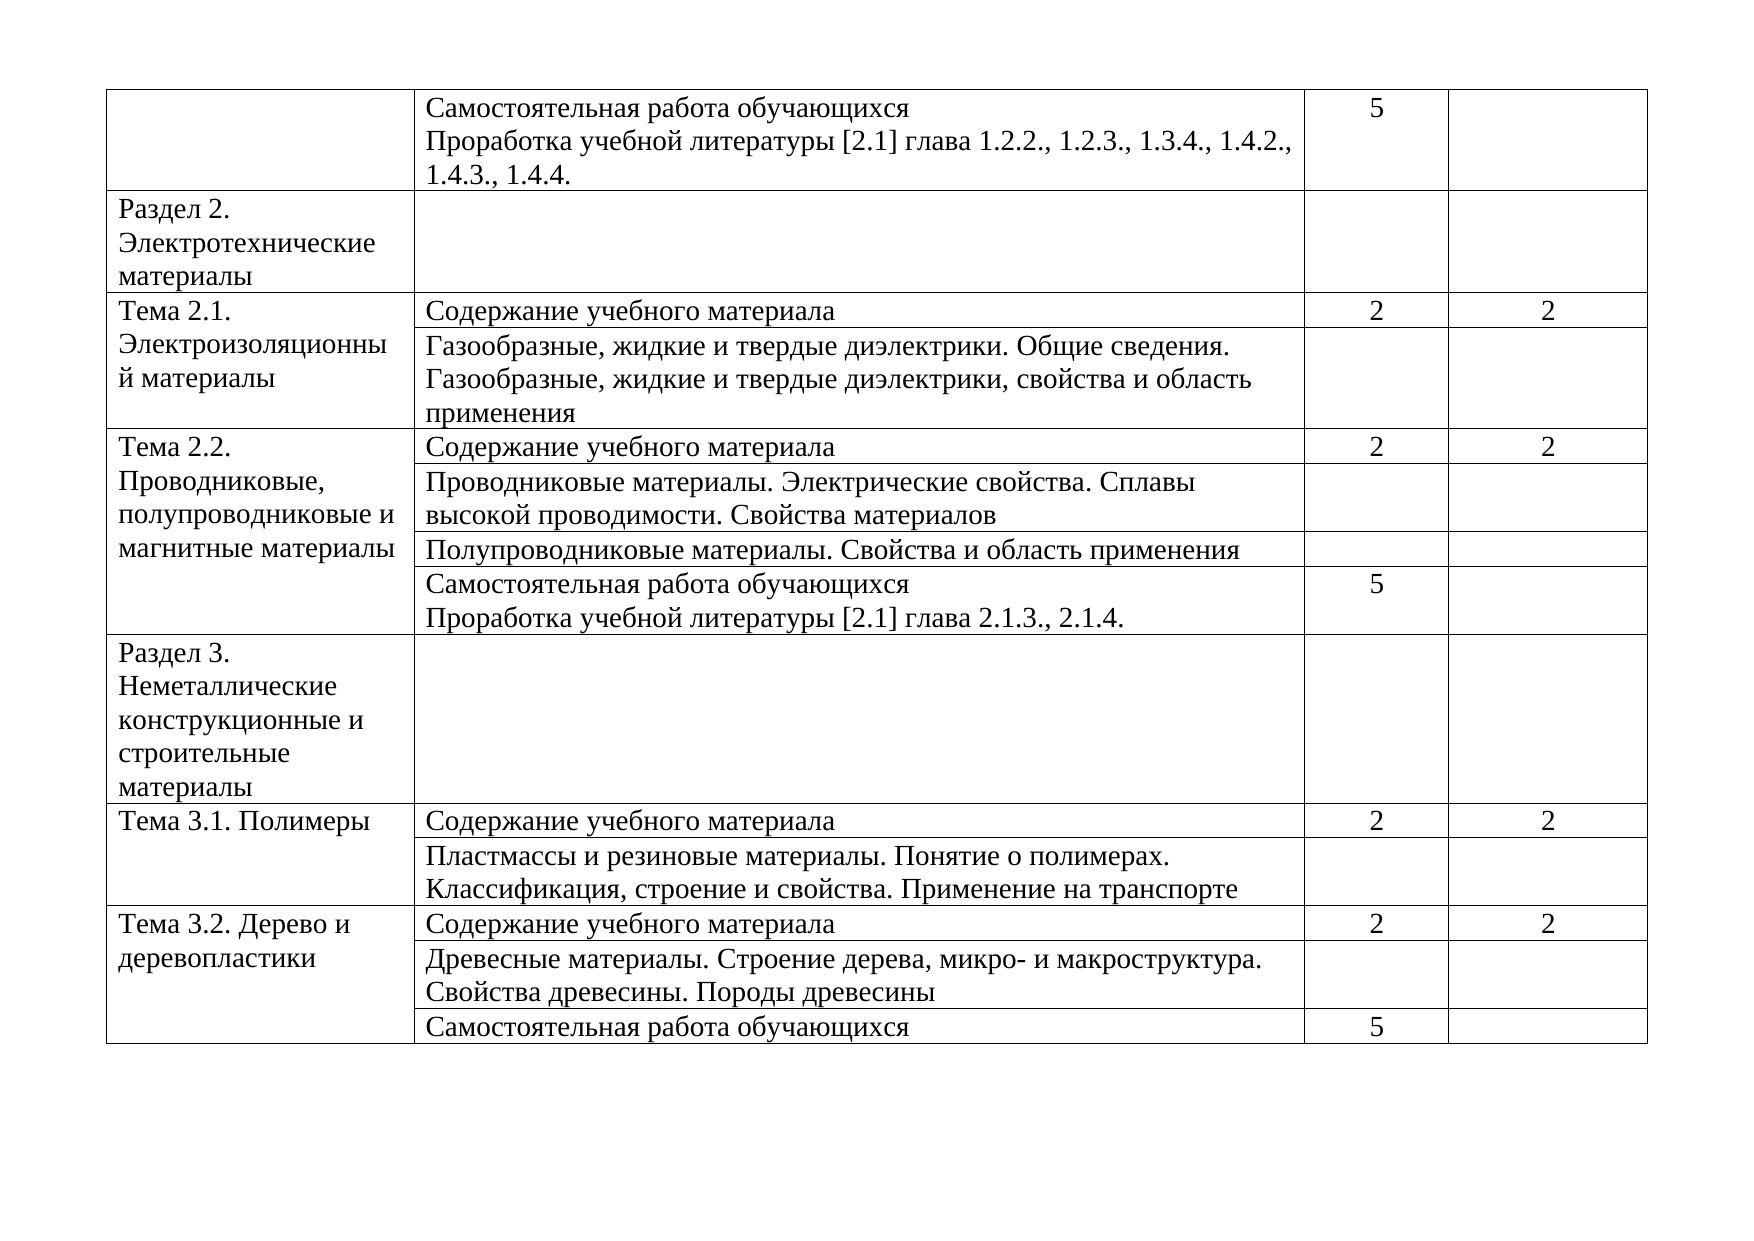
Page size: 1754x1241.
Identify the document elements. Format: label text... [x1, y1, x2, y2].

table_cell 2 [1305, 804, 1448, 837]
table_cell [1449, 567, 1647, 634]
table_cell Проводниковые материалы. Электрические свойства. Сплавы высокой проводимости. Свойства материалов [415, 464, 1304, 531]
table_cell Тема 3.2. Дерево и деревопластики [107, 906, 414, 1042]
table_cell Самостоятельная работа обучающихся Проработка учебной литературы [2.1] глава 1.2.2., 1.2.3., 1.3.4., 1.4.2., 1.4.3., 1.4.4. [415, 90, 1304, 190]
table_cell [1305, 532, 1448, 566]
table_cell [1305, 464, 1448, 531]
table_cell Раздел 2. Электротехнические материалы [107, 191, 414, 292]
table_cell [1449, 90, 1647, 190]
table_cell [1449, 532, 1647, 566]
table_cell [1305, 838, 1448, 905]
table_cell 2 [1305, 906, 1448, 940]
table_cell [1449, 191, 1647, 292]
table_cell [1305, 328, 1448, 428]
table_cell Содержание учебного материала [415, 804, 1304, 837]
table_cell Содержание учебного материала [415, 429, 1304, 463]
table_cell [415, 635, 1304, 802]
table_cell 5 [1305, 90, 1448, 190]
table_cell 2 [1449, 906, 1647, 940]
table_cell [1449, 328, 1647, 428]
table_cell [1449, 464, 1647, 531]
table_cell [415, 191, 1304, 292]
table_cell [1305, 941, 1448, 1008]
table_cell 2 [1305, 429, 1448, 463]
table_cell 5 [1305, 567, 1448, 634]
table_cell Древесные материалы. Строение дерева, микро- и макроструктура. Свойства древесины. Породы древесины [415, 941, 1304, 1008]
table_cell [1449, 1009, 1647, 1042]
table_cell 2 [1449, 293, 1647, 327]
table_cell Газообразные, жидкие и твердые диэлектрики. Общие сведения. Газообразные, жидкие и твердые диэлектрики, свойства и область применения [415, 328, 1304, 428]
table_cell Полупроводниковые материалы. Свойства и область применения [415, 532, 1304, 566]
table_cell 2 [1449, 429, 1647, 463]
table_cell [1449, 941, 1647, 1008]
table_cell 2 [1305, 293, 1448, 327]
table_cell Содержание учебного материала [415, 906, 1304, 940]
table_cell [415, 1009, 1304, 1042]
table_cell [1305, 635, 1448, 802]
table_cell Содержание учебного материала [415, 293, 1304, 327]
table_cell Тема 2.2. Проводниковые, полупроводниковые и магнитные материалы [107, 429, 414, 634]
table_cell Тема 2.1. Электроизоляционный материалы [107, 293, 414, 428]
table_cell 5 [1305, 1009, 1448, 1042]
table_cell Самостоятельная работа обучающихся Проработка учебной литературы [2.1] глава 2.1.3., 2.1.4. [415, 567, 1304, 634]
table_cell [1449, 635, 1647, 802]
table_cell [1449, 838, 1647, 905]
table_cell Тема 3.1. Полимеры [107, 804, 414, 905]
table_cell Раздел 3. Неметаллические конструкционные и строительные материалы [107, 635, 414, 802]
table_cell 2 [1449, 804, 1647, 837]
table_cell Пластмассы и резиновые материалы. Понятие о полимерах. Классификация, строение и свойства. Применение на транспорте [415, 838, 1304, 905]
table_cell [1305, 191, 1448, 292]
